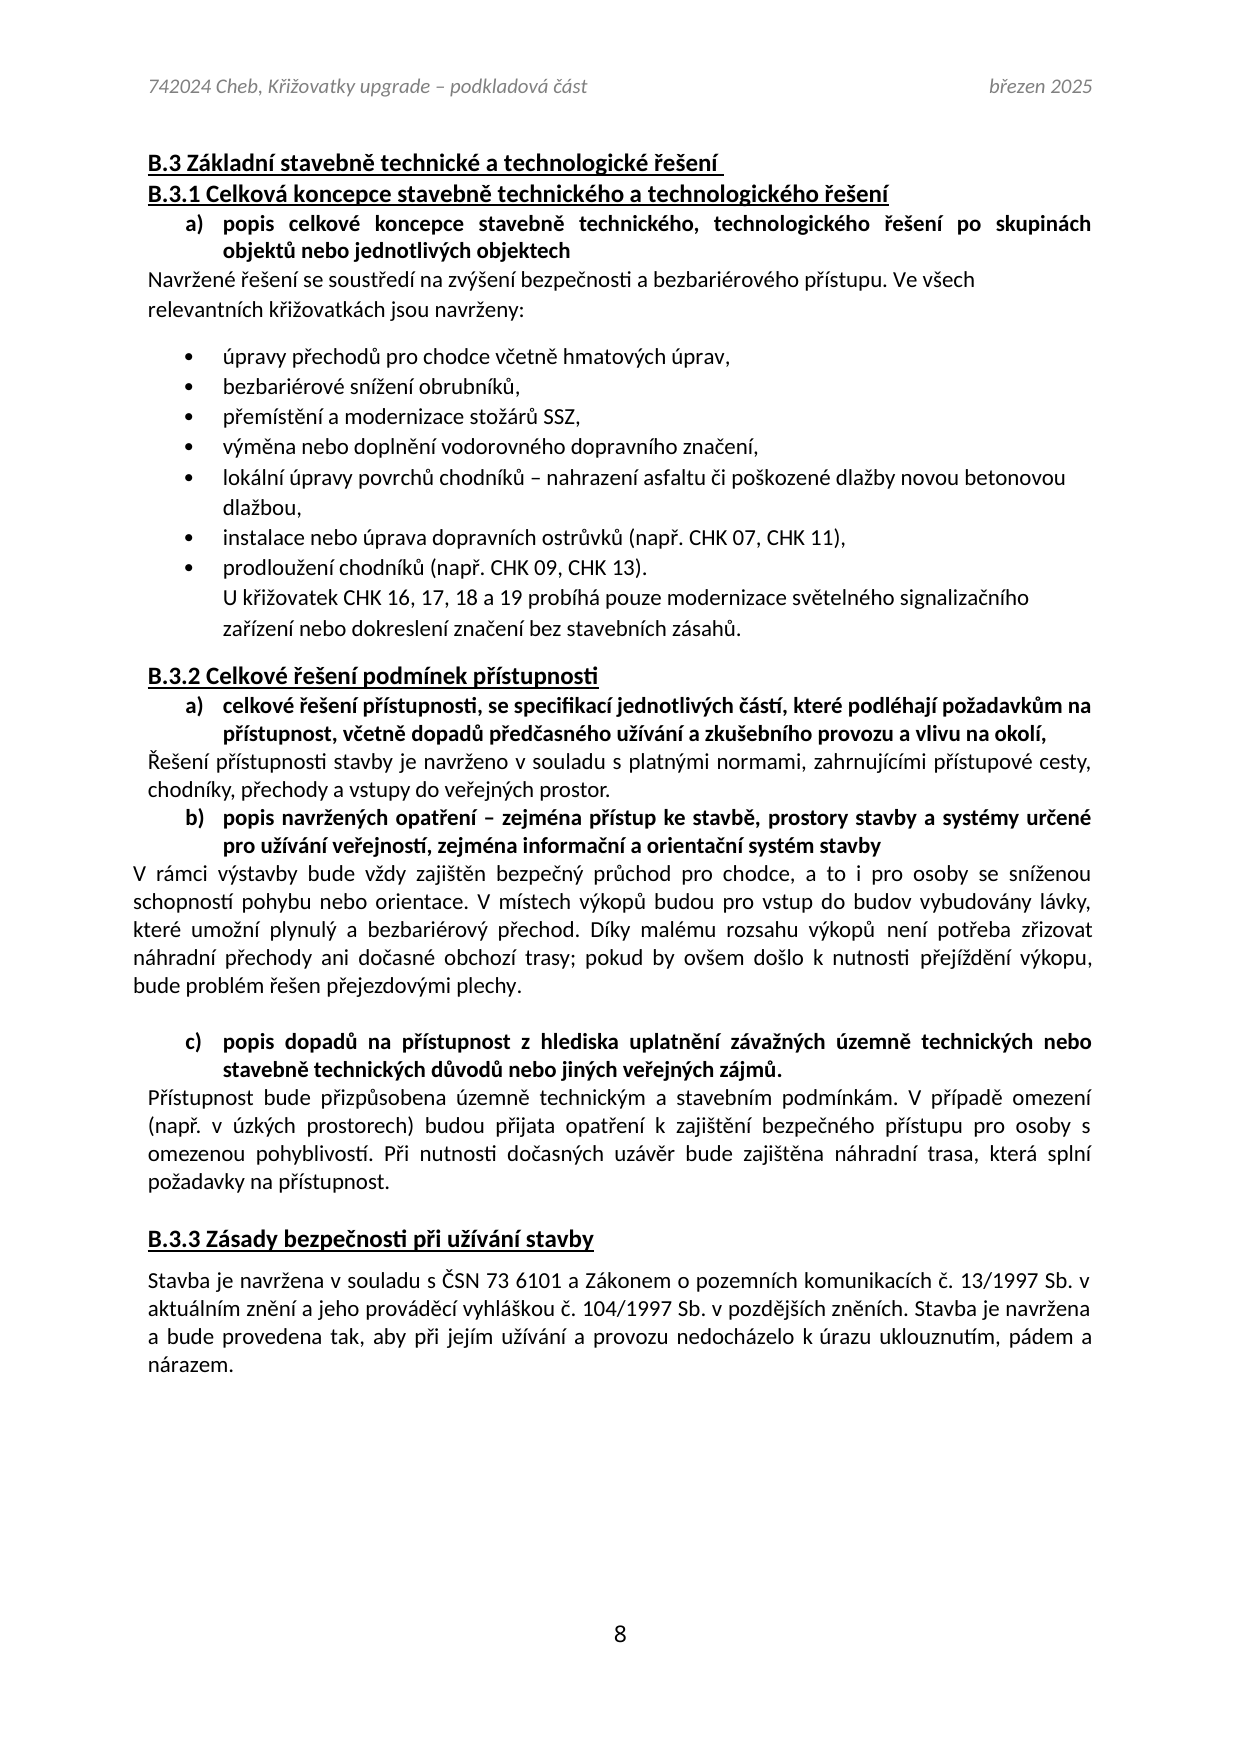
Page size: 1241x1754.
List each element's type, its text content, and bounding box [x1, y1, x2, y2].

list celkové řešení přístupnosti, se specifikací jednotlivých částí, které podléhají požadavkům na přístupnost, včetně dopadů předčasného užívání a zkušebního provozu a vlivu na okolí, [185, 691, 1093, 747]
list popis dopadů na přístupnost z hlediska uplatnění závažných územně technických nebo stavebně technických důvodů nebo jiných veřejných zájmů. [185, 1027, 1093, 1083]
list U křižovatek CHK 16, 17, 18 a 19 probíhá pouze modernizace světelného signalizačního zařízení nebo dokreslení značení bez stavebních zásahů. [223, 583, 1093, 642]
list lokální úpravy povrchů chodníků – nahrazení asfaltu či poškozené dlažby novou betonovou dlažbou, [185, 463, 1093, 521]
text Řešení přístupnosti stavby je navrženo v souladu s platnými normami, zahrnujícími přístupové cesty, chodníky, přechody a vstupy do veřejných prostor. [148, 747, 1093, 803]
list bezbariérové snížení obrubníků, [185, 372, 1093, 400]
list popis navržených opatření – zejména přístup ke stavbě, prostory stavby a systémy určené pro užívání veřejností, zejména informační a orientační systém stavby [185, 803, 1093, 859]
text Přístupnost bude přizpůsobena územně technickým a stavebním podmínkám. V případě omezení (např. v úzkých prostorech) budou přijata opatření k zajištění bezpečného přístupu pro osoby s omezenou pohyblivostí. Při nutnosti dočasných uzávěr bude zajištěna náhradní trasa, která splní požadavky na přístupnost. [148, 1083, 1093, 1195]
list výměna nebo doplnění vodorovného dopravního značení, [185, 432, 1093, 460]
text B.3.3 Zásady bezpečnosti při užívání stavby [148, 1223, 1093, 1254]
list V rámci výstavby bude vždy zajištěn bezpečný průchod pro chodce, a to i pro osoby se sníženou schopností pohybu nebo orientace. V místech výkopů budou pro vstup do budov vybudovány lávky, které umožní plynulý a bezbariérový přechod. Díky malému rozsahu výkopů není potřeba zřizovat náhradní přechody ani dočasné obchozí trasy; pokud by ovšem došlo k nutnosti přejíždění výkopu, bude problém řešen přejezdovými plechy. [133, 859, 1093, 999]
list prodloužení chodníků (např. CHK 09, CHK 13). [185, 553, 1093, 581]
list popis celkové koncepce stavebně technického, technologického řešení po skupinách objektů nebo jednotlivých objektech [185, 209, 1093, 265]
list instalace nebo úprava dopravních ostrůvků (např. CHK 07, CHK 11), [185, 523, 1093, 551]
text Stavba je navržena v souladu s ČSN 73 6101 a Zákonem o pozemních komunikacích č. 13/1997 Sb. v aktuálním znění a jeho prováděcí vyhláškou č. 104/1997 Sb. v pozdějších zněních. Stavba je navržena a bude provedena tak, aby při jejím užívání a provozu nedocházelo k úrazu uklouznutím, pádem a nárazem. [148, 1266, 1093, 1378]
list úpravy přechodů pro chodce včetně hmatových úprav, [185, 342, 1093, 370]
text B.3 Základní stavebně technické a technologické řešení [148, 148, 1093, 178]
list přemístění a modernizace stožárů SSZ, [185, 402, 1093, 430]
text Navržené řešení se soustředí na zvýšení bezpečnosti a bezbariérového přístupu. Ve všech relevantních křižovatkách jsou navrženy: [148, 265, 1093, 323]
text B.3.2 Celkové řešení podmínek přístupnosti [148, 661, 1093, 691]
text B.3.1 Celková koncepce stavebně technického a technologického řešení [148, 178, 1093, 209]
